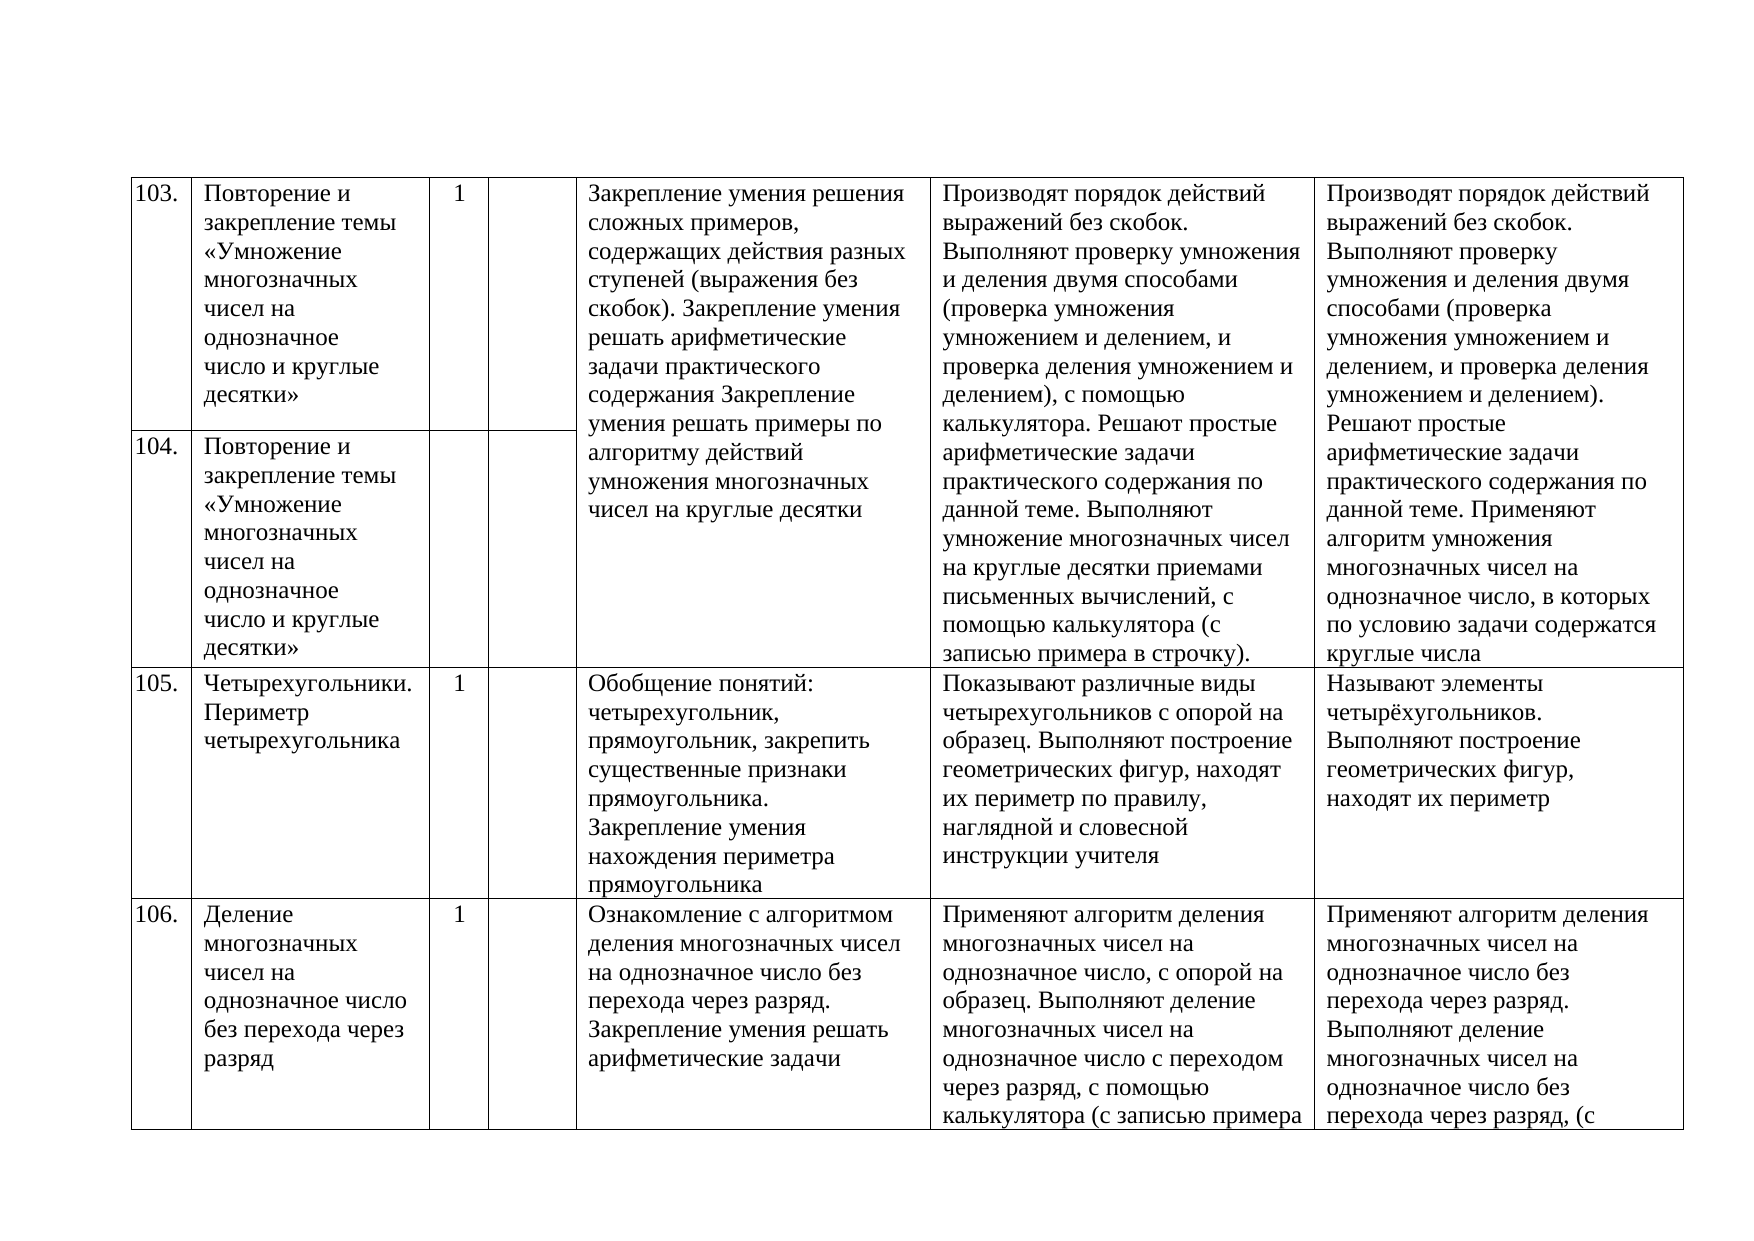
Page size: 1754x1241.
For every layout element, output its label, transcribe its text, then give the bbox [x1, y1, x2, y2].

table_cell [489, 668, 576, 898]
table_cell [132, 178, 191, 430]
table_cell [577, 899, 930, 1129]
table_cell Называют элементы четырёхугольников. Выполняют построение геометрических фигур, находят их периметр [1315, 668, 1683, 898]
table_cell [931, 899, 1314, 1129]
table_cell Повторение и закрепление темы «Умножение многозначных чисел на однозначное число и круглые десятки» [192, 431, 429, 667]
table_cell [489, 431, 576, 667]
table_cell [192, 899, 429, 1129]
table_cell Четырехугольники. Периметр четырехугольника [192, 668, 429, 898]
table_cell Производят порядок действий выражений без скобок. Выполняют проверку умножения и деления двумя способами (проверка умножения умножением и делением, и проверка деления умножением и делением), с помощью калькулятора. Решают простые арифметические задачи практического содержания по данной теме. Выполняют умножение многозначных чисел на круглые десятки приемами письменных вычислений, с помощью калькулятора (с записью примера в строчку). [931, 178, 1314, 667]
table_cell Производят порядок действий выражений без скобок. Выполняют проверку умножения и деления двумя способами (проверка умножения умножением и делением, и проверка деления умножением и делением). Решают простые арифметические задачи практического содержания по данной теме. Применяют алгоритм умножения многозначных чисел на однозначное число, в которых по условию задачи содержатся круглые числа [1315, 178, 1683, 667]
table_cell [132, 899, 191, 1129]
table_cell [489, 178, 576, 430]
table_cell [1315, 899, 1683, 1129]
table_cell Показывают различные виды четырехугольников с опорой на образец. Выполняют построение геометрических фигур, находят их периметр по правилу, наглядной и словесной инструкции учителя [931, 668, 1314, 898]
table_cell [489, 899, 576, 1129]
table_cell [132, 668, 191, 898]
table_cell 1 [430, 178, 488, 430]
table_cell 1 [430, 899, 488, 1129]
table_cell 1 [430, 668, 488, 898]
table_cell Закрепление умения решения сложных примеров, содержащих действия разных ступеней (выражения без скобок). Закрепление умения решать арифметические задачи практического содержания Закрепление умения решать примеры по алгоритму действий умножения многозначных чисел на круглые десятки [577, 178, 930, 667]
table_cell [430, 431, 488, 667]
table_cell Повторение и закрепление темы «Умножение многозначных чисел на однозначное число и круглые десятки» [192, 178, 429, 430]
table_cell [132, 431, 191, 667]
table_cell Обобщение понятий: четырехугольник, прямоугольник, закрепить существенные признаки прямоугольника. Закрепление умения нахождения периметра прямоугольника [577, 668, 930, 898]
